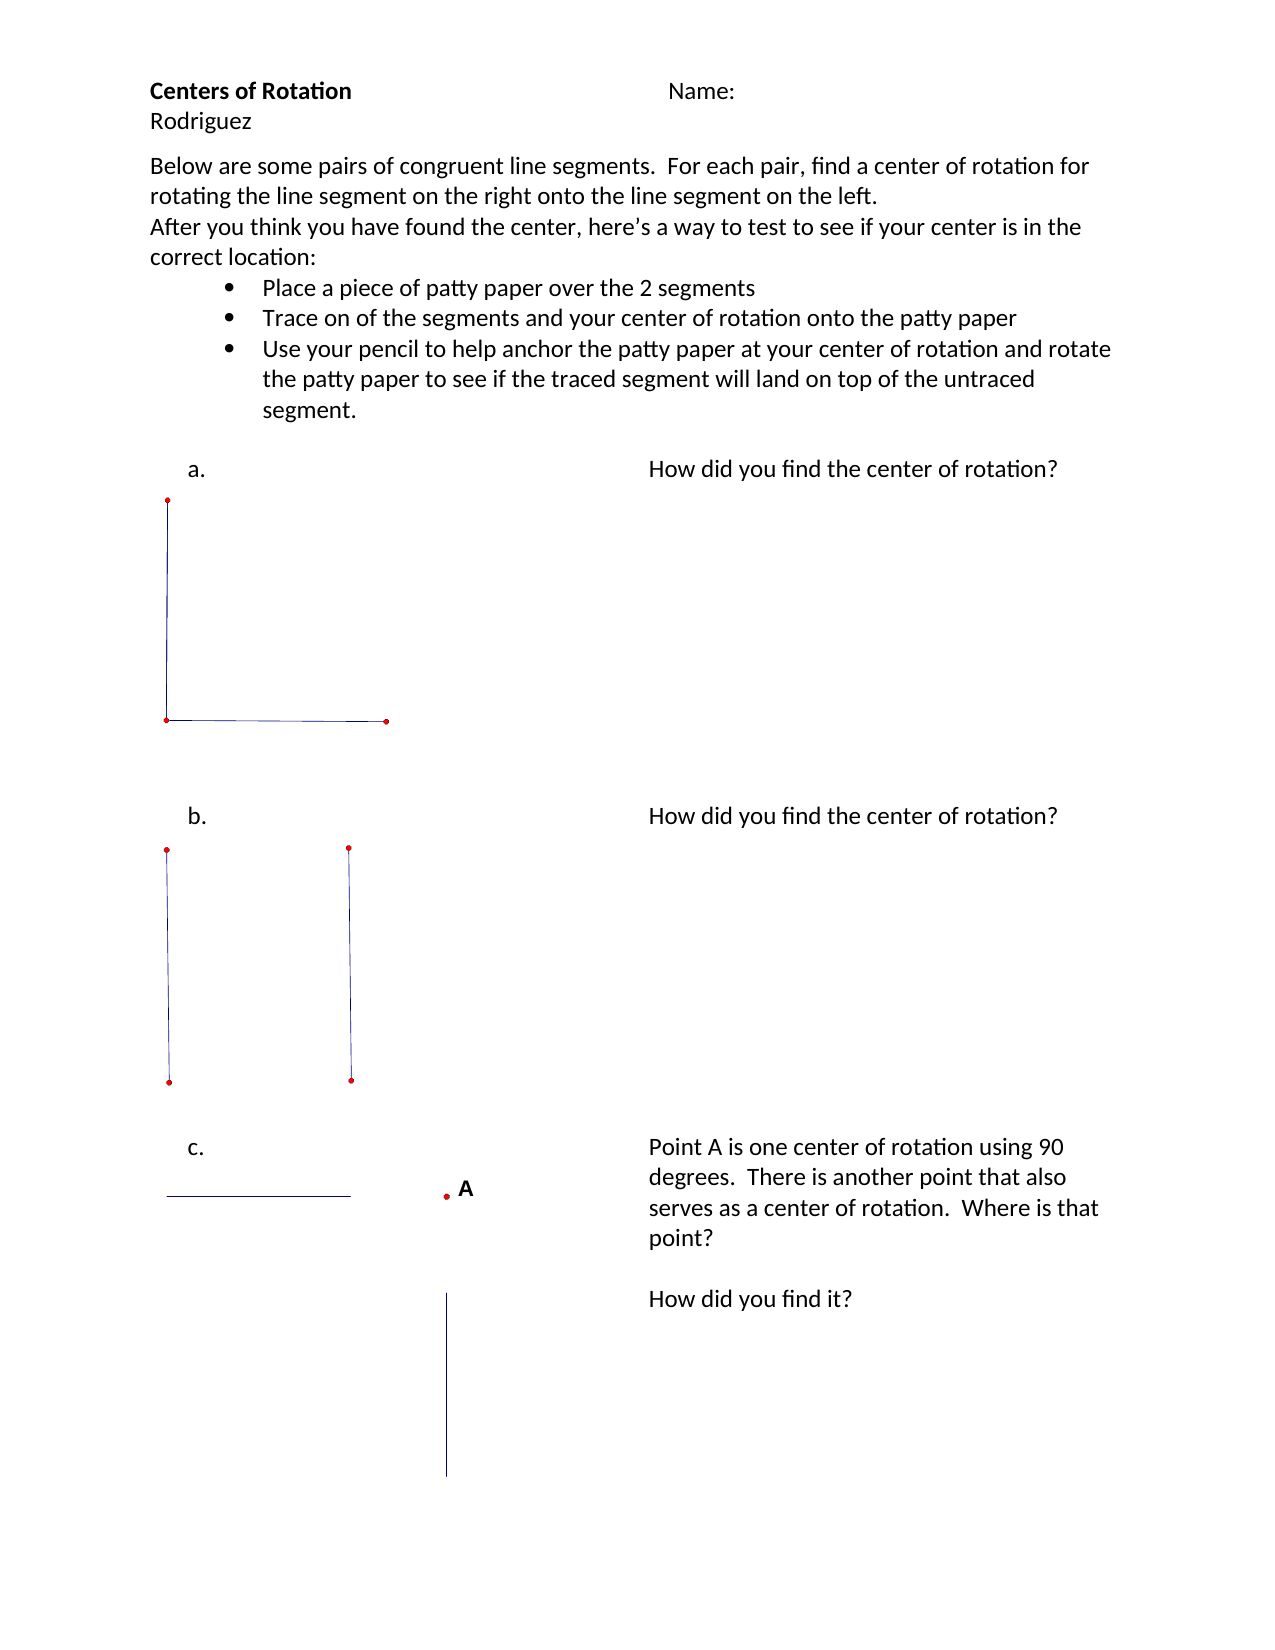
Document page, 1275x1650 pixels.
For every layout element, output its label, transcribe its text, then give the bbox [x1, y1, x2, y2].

table_header [139, 1131, 637, 1493]
table_header How did you find the center of rotation? [638, 454, 1136, 739]
table_header Point A is one center of rotation using 90 degrees. There is another point that also serves as a center of rotation. Where is that point? How did you find it? [638, 1131, 1136, 1493]
table_header [139, 800, 637, 1101]
list Trace on of the segments and your center of rotation onto the patty paper [225, 303, 1125, 333]
table_header [139, 454, 637, 739]
table_header How did you find the center of rotation? [638, 800, 1136, 1101]
text Below are some pairs of congruent line segments. For each pair, find a center of rotation for rotating the line segment on the right onto the line segment on the left. After you think you have found the center, here’s a way to test to see if your center is in the correct location: [150, 150, 1125, 272]
list Use your pencil to help anchor the patty paper at your center of rotation and rotate the patty paper to see if the traced segment will land on top of the untraced segment. [225, 333, 1125, 425]
list Place a piece of patty paper over the 2 segments [225, 272, 1125, 303]
